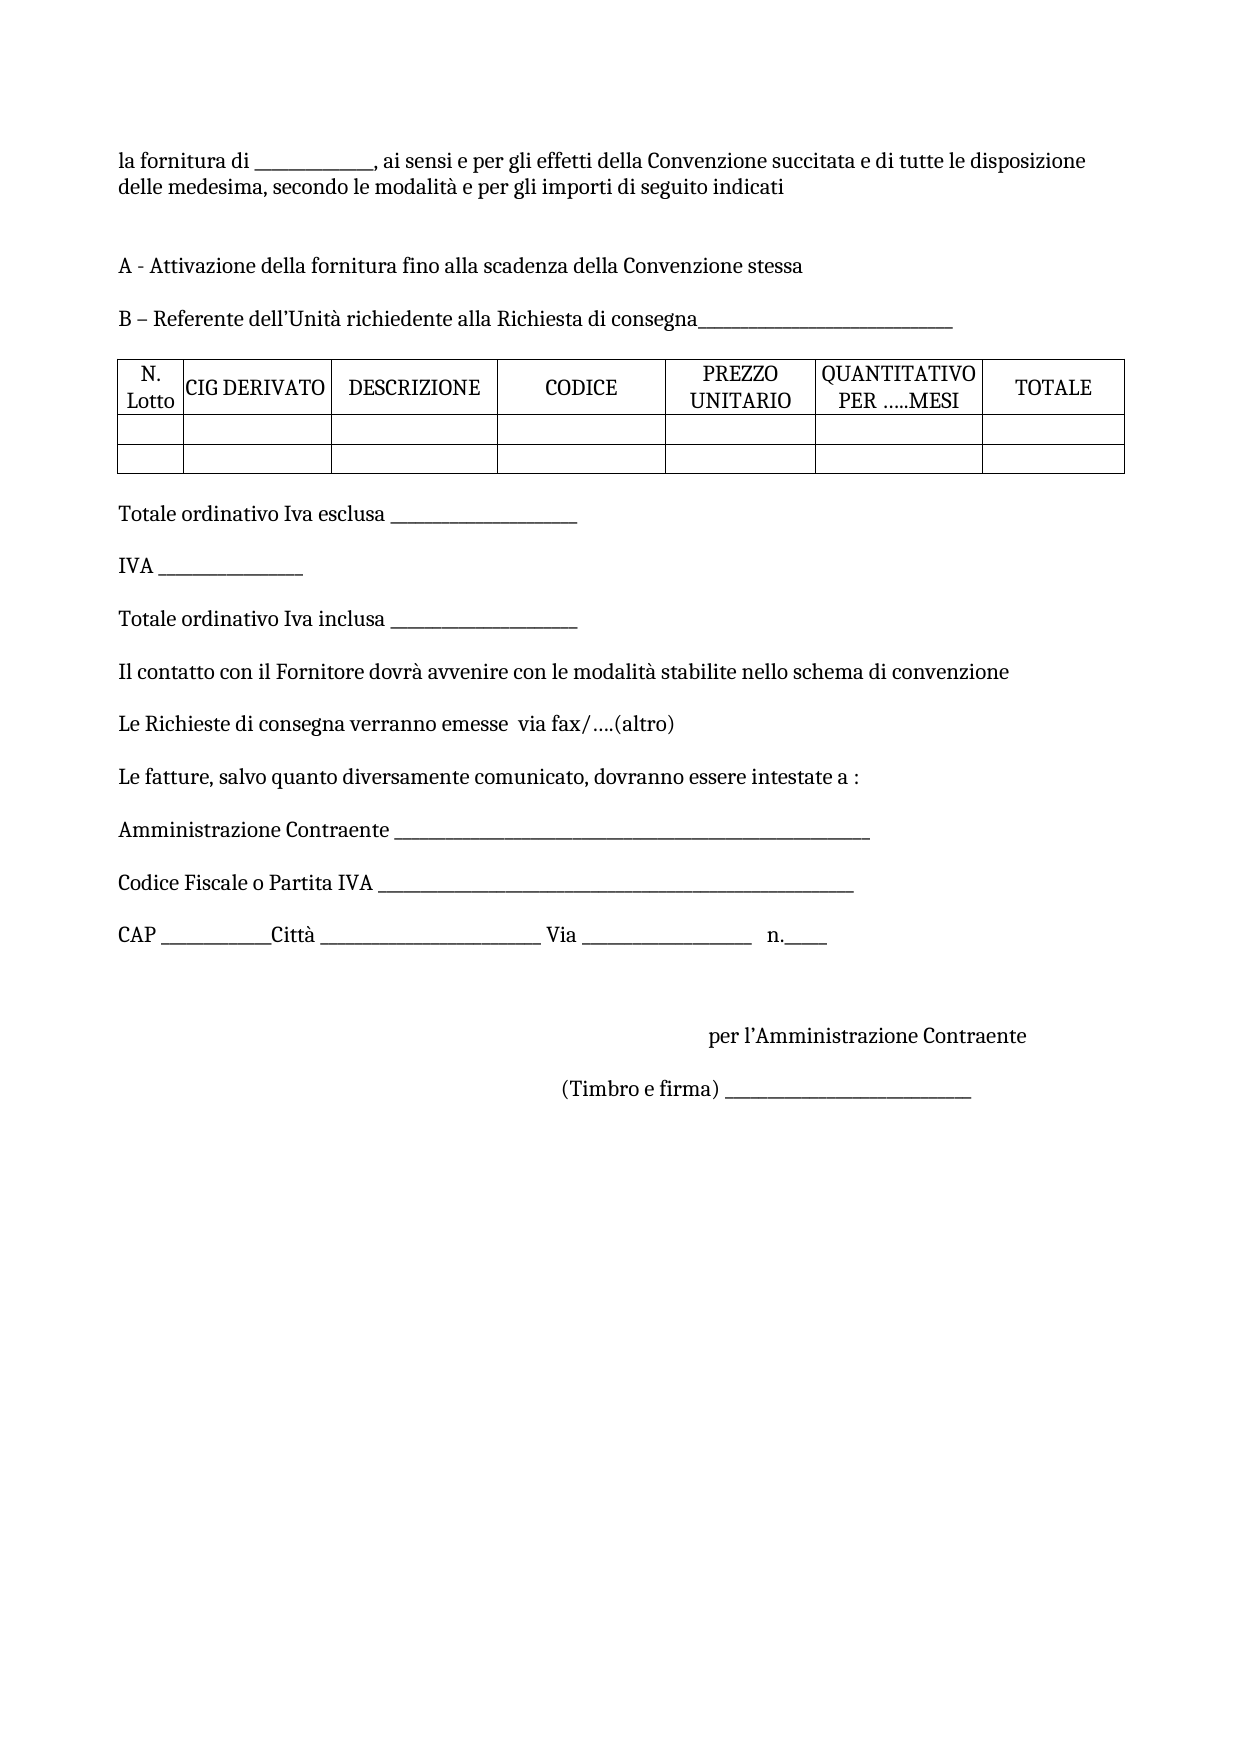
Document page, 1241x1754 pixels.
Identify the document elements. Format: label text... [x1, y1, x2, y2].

table_header CIG DERIVATO [184, 360, 331, 414]
text Le fatture, salvo quanto diversamente comunicato, dovranno essere intestate a : [118, 764, 1122, 790]
text Codice Fiscale o Partita IVA ________________________________________________________ [118, 869, 1122, 896]
text per l’Amministrazione Contraente [634, 1023, 1122, 1049]
table_cell [332, 445, 497, 473]
text la fornitura di ______________, ai sensi e per gli effetti della Convenzione succitata e di tutte le disposizione delle medesima, secondo le modalità e per gli importi di seguito indicati [118, 148, 1122, 200]
table_header N. Lotto [118, 360, 183, 414]
table_cell [983, 415, 1124, 443]
table_cell [118, 415, 183, 443]
table_cell [816, 445, 982, 473]
table_header DESCRIZIONE [332, 360, 497, 414]
text IVA _________________ [118, 553, 1122, 579]
table_cell [184, 445, 331, 473]
text CAP _____________Città __________________________ Via ____________________ n._____ [118, 922, 1122, 948]
table_cell [498, 445, 665, 473]
table_header PREZZO UNITARIO [666, 360, 815, 414]
table_cell [332, 415, 497, 443]
text B – Referente dell’Unità richiedente alla Richiesta di consegna______________________________ [118, 306, 1122, 332]
table_cell [118, 445, 183, 473]
text Le Richieste di consegna verranno emesse via fax/….(altro) [118, 711, 1122, 738]
text (Timbro e firma) _____________________________ [487, 1076, 1122, 1102]
text Il contatto con il Fornitore dovrà avvenire con le modalità stabilite nello schema di convenzione [118, 658, 1122, 685]
table_cell [498, 415, 665, 443]
table_cell [666, 415, 815, 443]
text Totale ordinativo Iva esclusa ______________________ [118, 500, 1122, 527]
text A - Attivazione della fornitura fino alla scadenza della Convenzione stessa [118, 253, 1122, 279]
table_cell [816, 415, 982, 443]
table_cell [666, 445, 815, 473]
table_cell [184, 415, 331, 443]
table_cell [983, 445, 1124, 473]
table_header QUANTITATIVO PER …..MESI [816, 360, 982, 414]
text Amministrazione Contraente ________________________________________________________ [118, 817, 1122, 843]
table_header TOTALE [983, 360, 1124, 414]
text Totale ordinativo Iva inclusa ______________________ [118, 606, 1122, 632]
table_header CODICE [498, 360, 665, 414]
